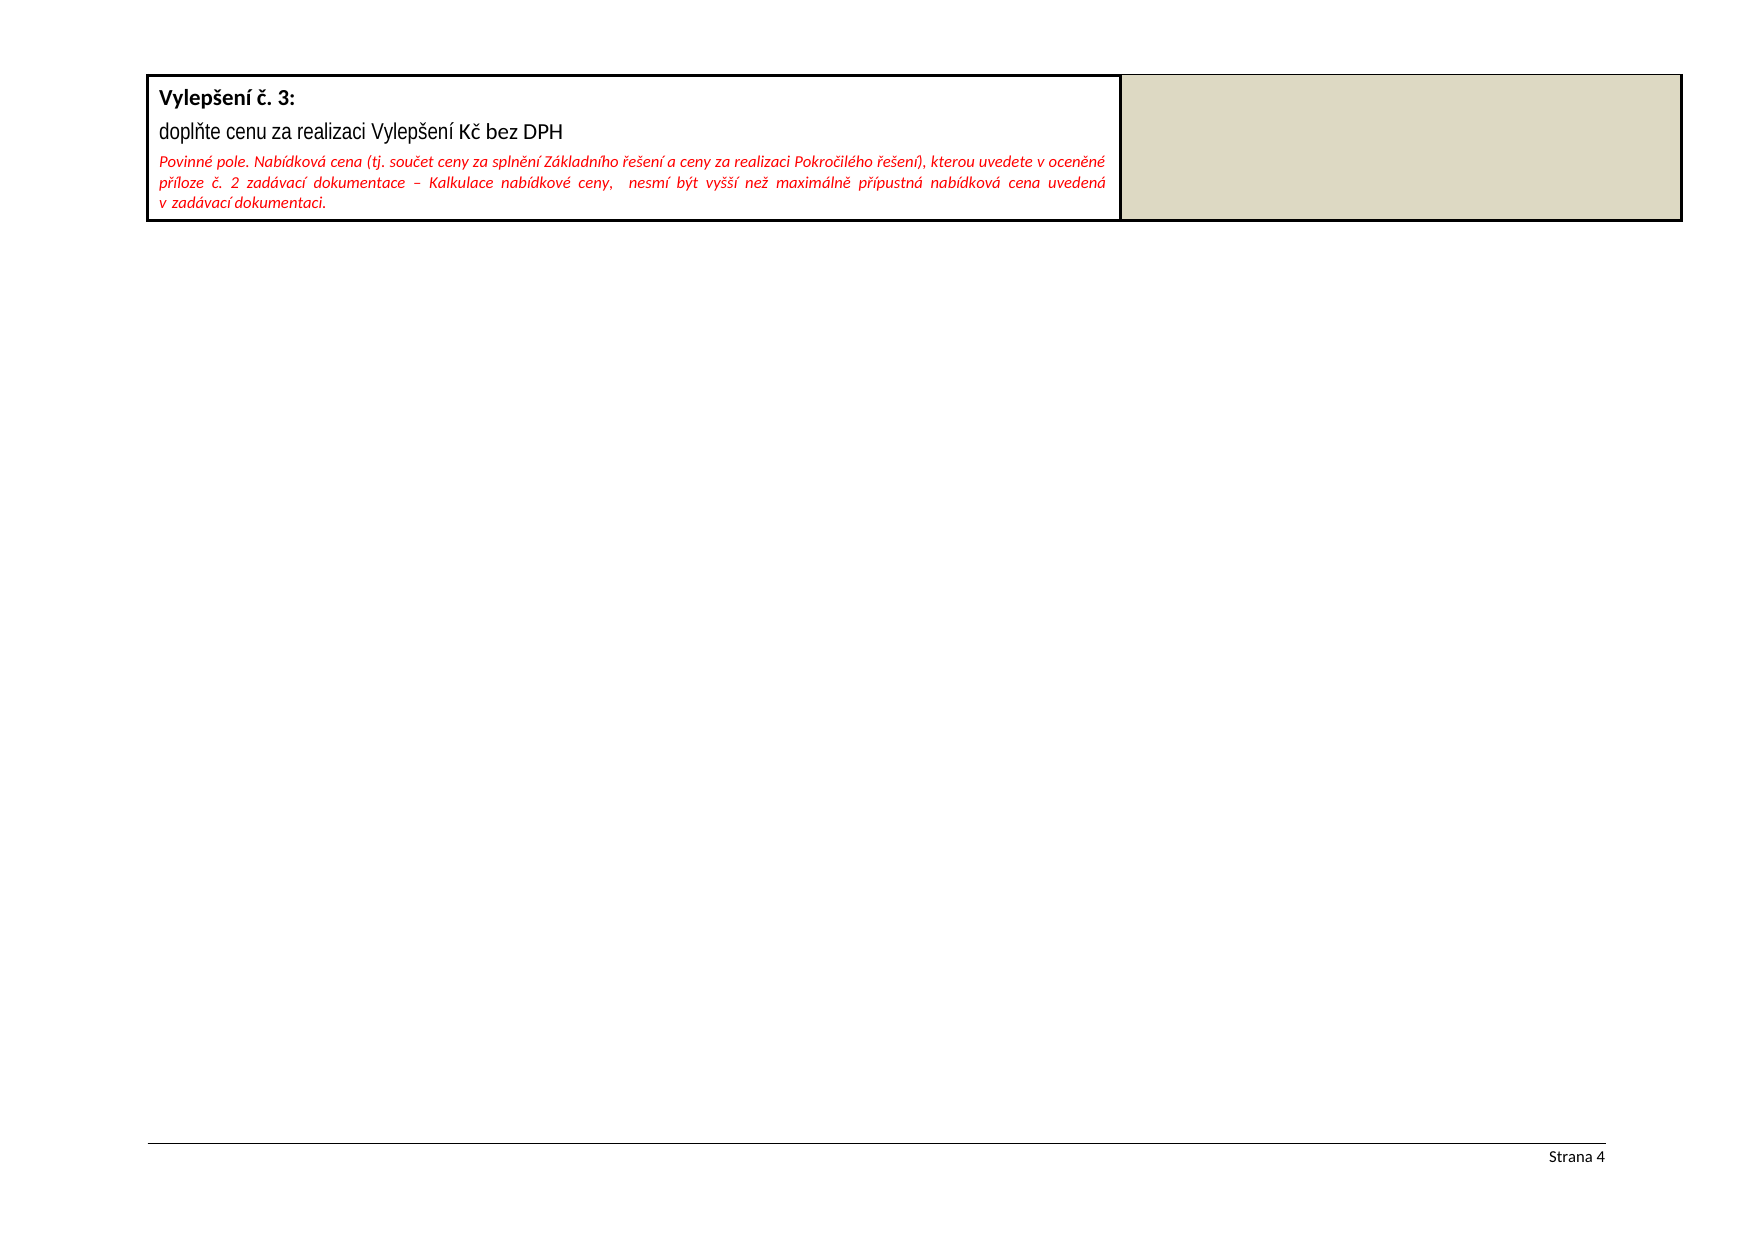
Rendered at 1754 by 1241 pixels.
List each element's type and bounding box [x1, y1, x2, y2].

table_cell [149, 77, 1119, 219]
